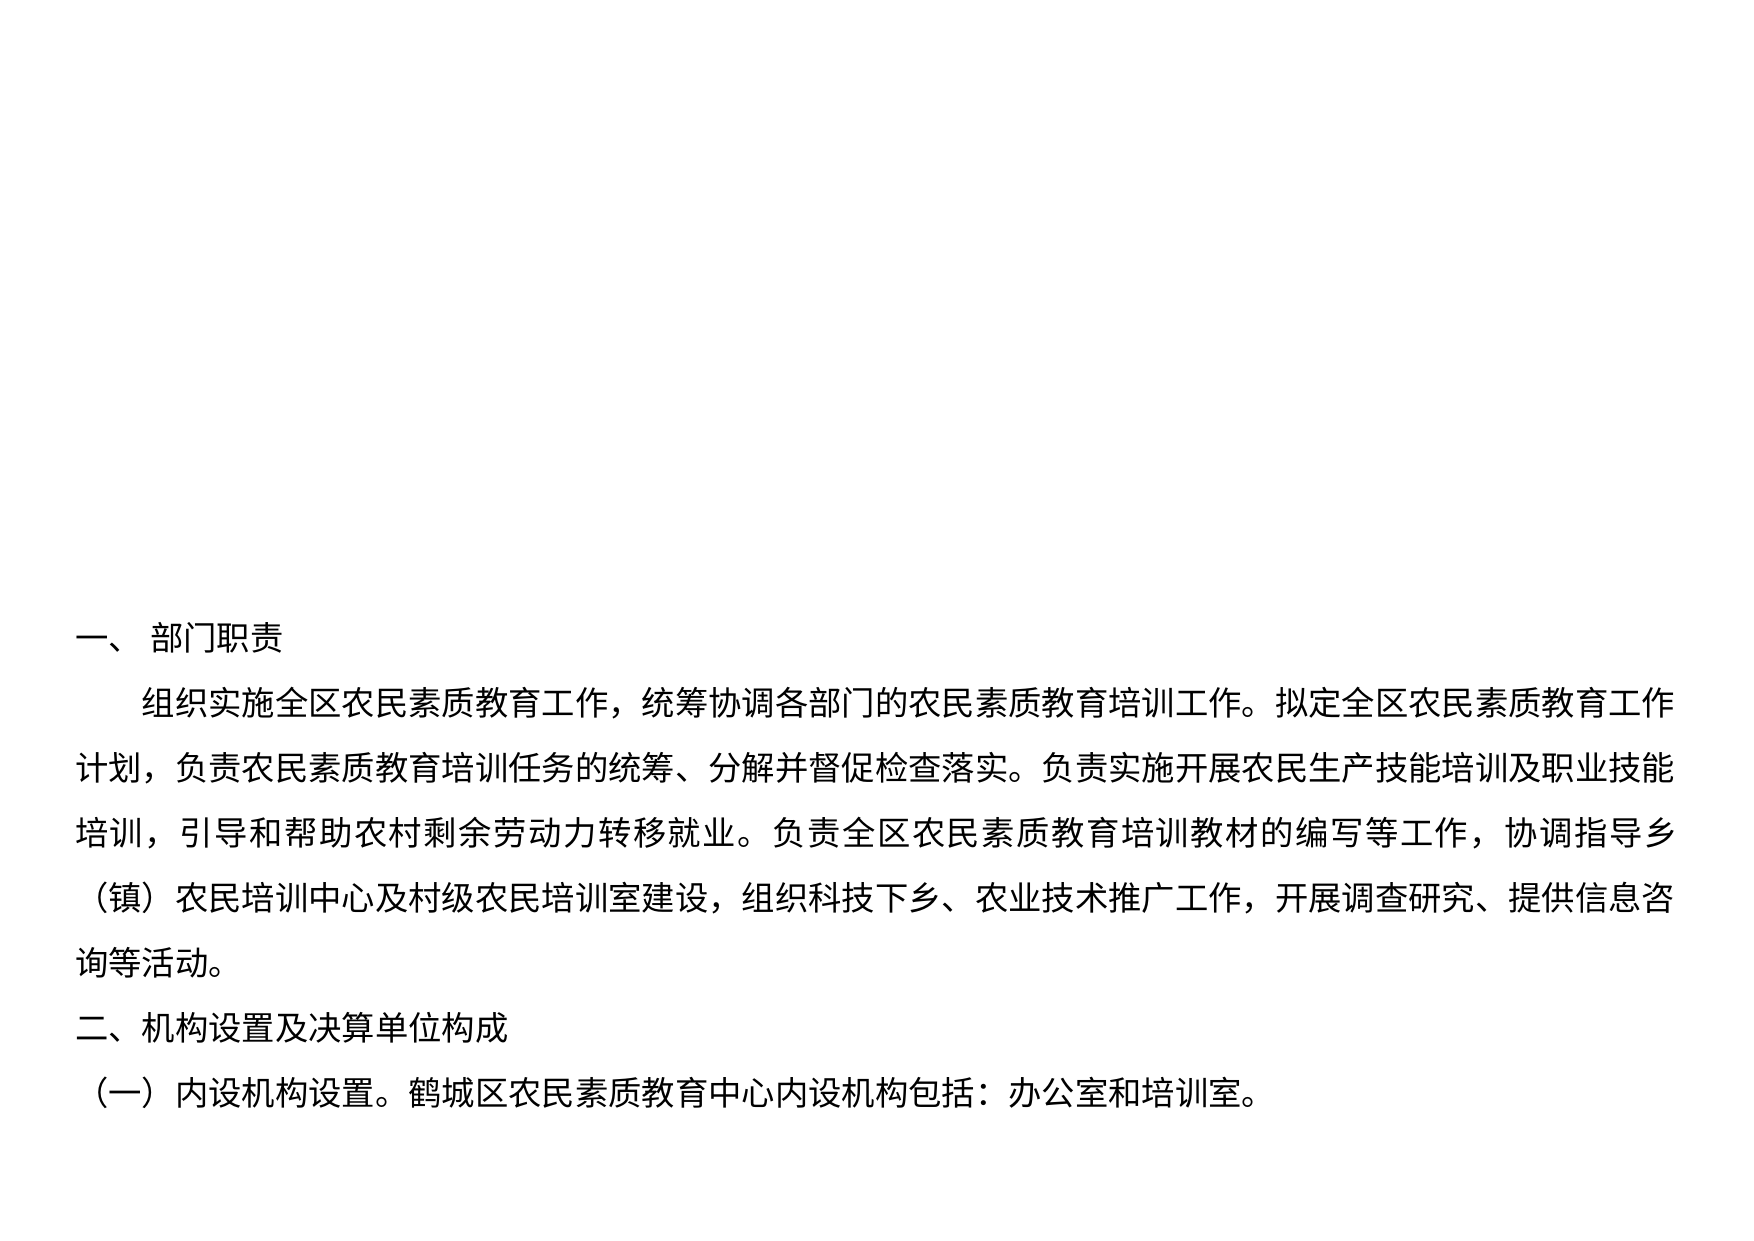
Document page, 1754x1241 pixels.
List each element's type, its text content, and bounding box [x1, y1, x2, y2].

text 二、机构设置及决算单位构成 [75, 994, 1679, 1059]
text 组织实施全区农民素质教育工作，统筹协调各部门的农民素质教育培训工作。拟定全区农民素质教育工作计划，负责农民素质教育培训任务的统筹、分解并督促检查落实。负责实施开展农民生产技能培训及职业技能培训，引导和帮助农村剩余劳动力转移就业。负责全区农民素质教育培训教材的编写等工作，协调指导乡（镇）农民培训中心及村级农民培训室建设，组织科技下乡、农业技术推广工作，开展调查研究、提供信息咨询等活动。 [75, 669, 1679, 994]
list 部门职责 [75, 604, 1679, 669]
text （一）内设机构设置。鹤城区农民素质教育中心内设机构包括：办公室和培训室。 [75, 1059, 1679, 1124]
